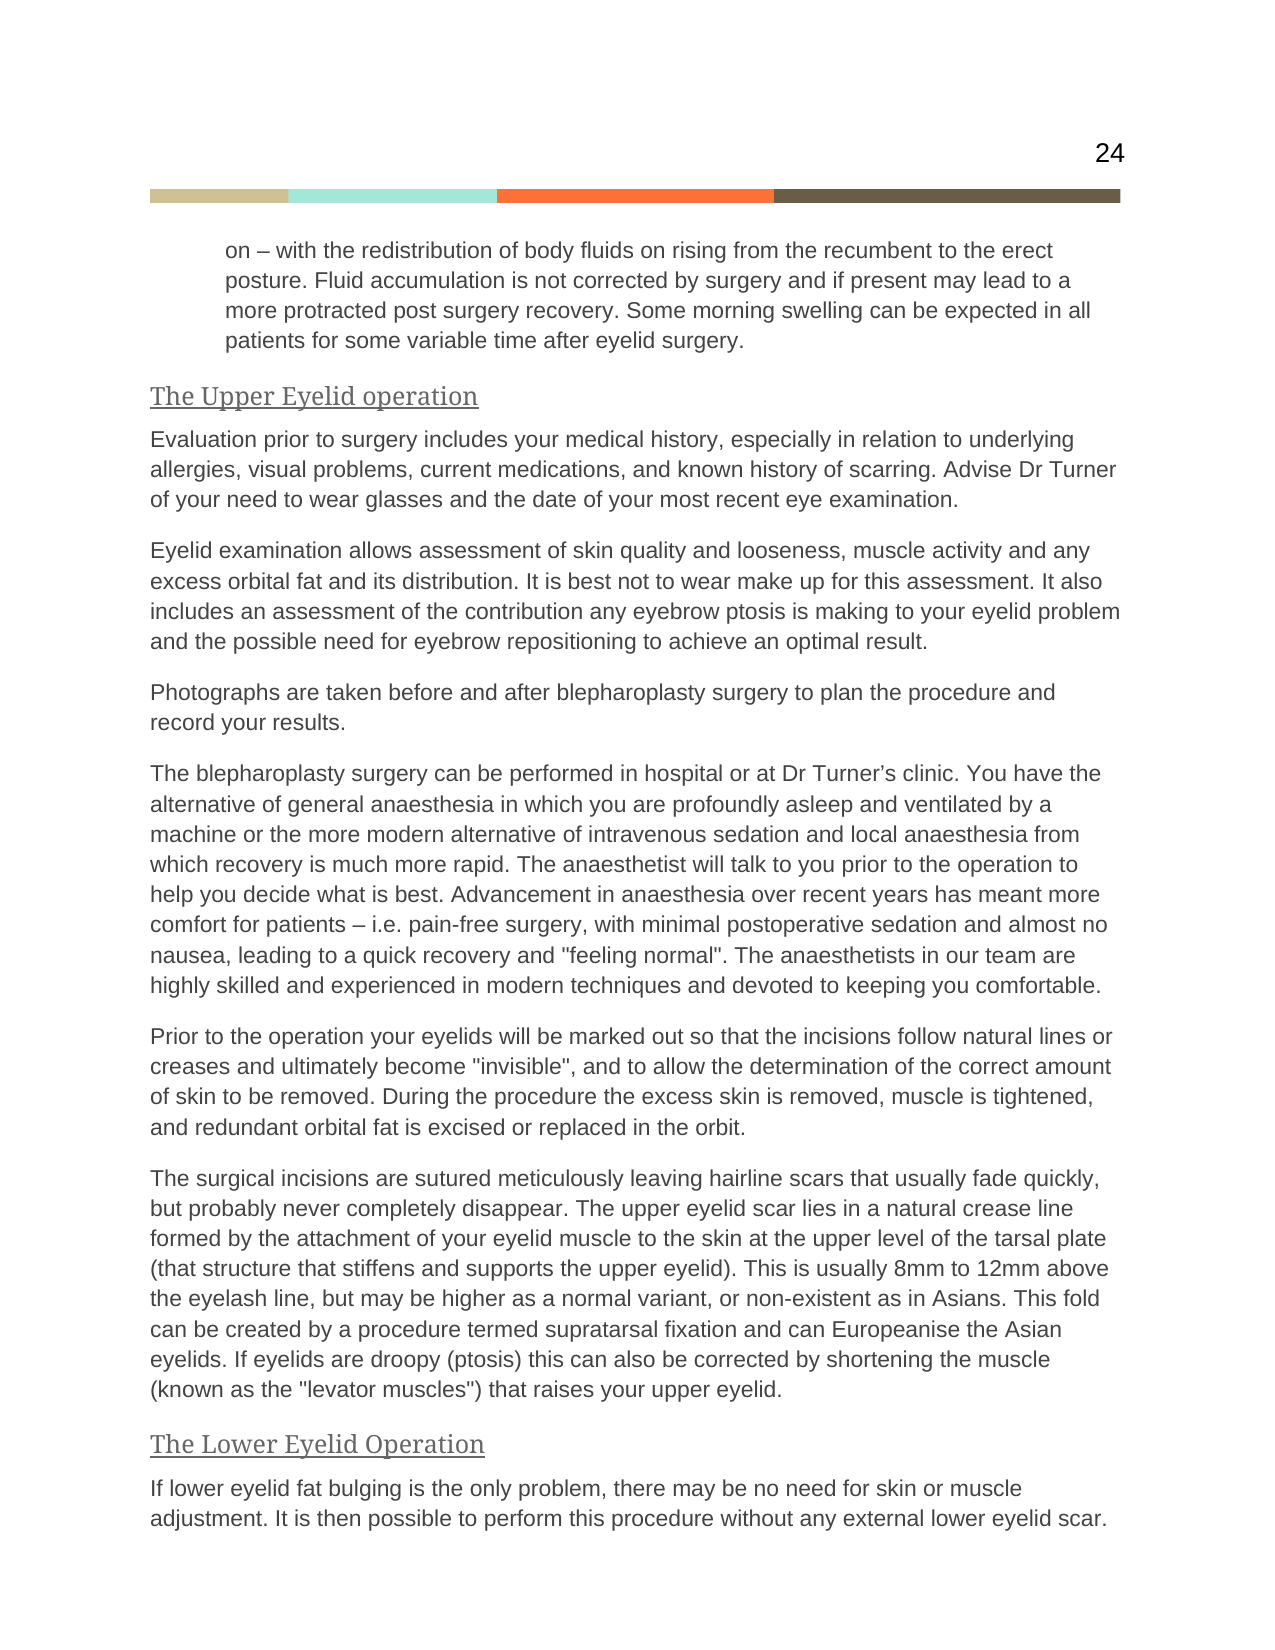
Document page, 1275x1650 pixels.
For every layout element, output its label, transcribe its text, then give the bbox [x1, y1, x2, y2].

text The surgical incisions are sutured meticulously leaving hairline scars that usually fade quickly, but probably never completely disappear. The upper eyelid scar lies in a natural crease line formed by the attachment of your eyelid muscle to the skin at the upper level of the tarsal plate (that structure that stiffens and supports the upper eyelid). This is usually 8mm to 12mm above the eyelash line, but may be higher as a normal variant, or non-existent as in Asians. This fold can be created by a procedure termed supratarsal fixation and can Europeanise the Asian eyelids. If eyelids are droopy (ptosis) this can also be corrected by shortening the muscle (known as the "levator muscles") that raises your upper eyelid. [150, 1164, 1125, 1402]
subtitle The Lower Eyelid Operation [150, 1427, 1125, 1461]
text The blepharoplasty surgery can be performed in hospital or at Dr Turner’s clinic. You have the alternative of general anaesthesia in which you are profoundly asleep and ventilated by a machine or the more modern alternative of intravenous sedation and local anaesthesia from which recovery is much more rapid. The anaesthetist will talk to you prior to the operation to help you decide what is best. Advancement in anaesthesia over recent years has meant more comfort for patients – i.e. pain-free surgery, with minimal postoperative sedation and almost no nausea, leading to a quick recovery and "feeling normal". The anaesthetists in our team are highly skilled and experienced in modern techniques and devoted to keeping you comfortable. [150, 760, 1125, 998]
subtitle The Upper Eyelid operation [150, 378, 1125, 412]
text Eyelid examination allows assessment of skin quality and looseness, muscle activity and any excess orbital fat and its distribution. It is best not to wear make up for this assessment. It also includes an assessment of the contribution any eyebrow ptosis is making to your eyelid problem and the possible need for eyebrow repositioning to achieve an optimal result. [150, 537, 1125, 654]
text Evaluation prior to surgery includes your medical history, especially in relation to underlying allergies, visual problems, current medications, and known history of scarring. Advise Dr Turner of your need to wear glasses and the date of your most recent eye examination. [150, 426, 1125, 513]
text Prior to the operation your eyelids will be marked out so that the incisions follow natural lines or creases and ultimately become "invisible", and to allow the determination of the correct amount of skin to be removed. During the procedure the excess skin is removed, muscle is tightened, and redundant orbital fat is excised or replaced in the orbit. [150, 1023, 1125, 1140]
text Photographs are taken before and after blepharoplasty surgery to plan the procedure and record your results. [150, 679, 1125, 736]
picture [150, 189, 1121, 203]
